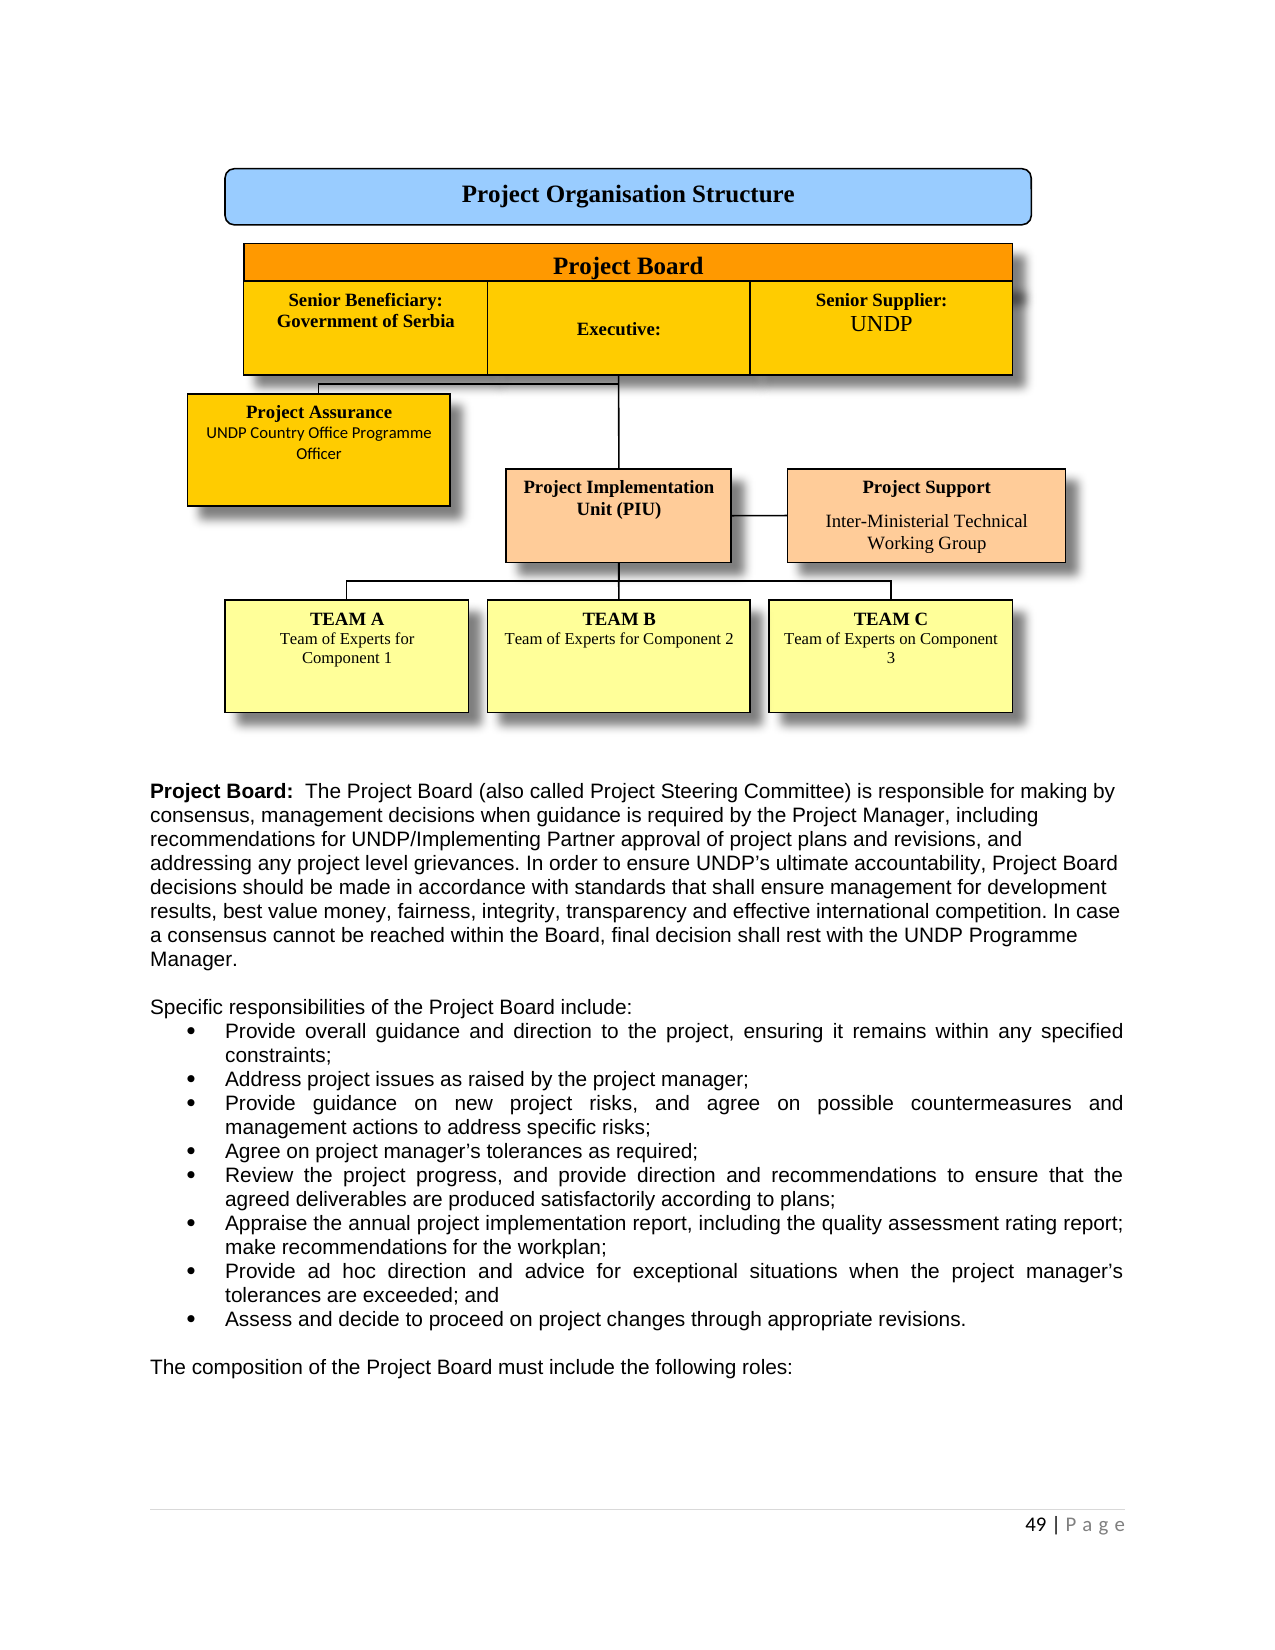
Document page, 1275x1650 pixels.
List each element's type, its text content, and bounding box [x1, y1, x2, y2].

text Specific responsibilities of the Project Board include: [150, 994, 1125, 1018]
list Agree on project manager’s tolerances as required; [187, 1138, 1125, 1163]
list Review the project progress, and provide direction and recommendations to ensure that the agreed deliverables are produced satisfactorily according to plans; [187, 1163, 1125, 1211]
list Assess and decide to proceed on project changes through appropriate revisions. [187, 1307, 1125, 1331]
list Provide guidance on new project risks, and agree on possible countermeasures and management actions to address specific risks; [187, 1091, 1125, 1138]
list Provide ad hoc direction and advice for exceptional situations when the project manager’s tolerances are exceeded; and [187, 1259, 1125, 1307]
text The composition of the Project Board must include the following roles: [150, 1355, 1125, 1379]
list Address project issues as raised by the project manager; [187, 1066, 1125, 1091]
text Project Board: The Project Board (also called Project Steering Committee) is responsible for making by consensus, management decisions when guidance is required by the Project Manager, including recommendations for UNDP/Implementing Partner approval of project plans and revisions, and addressing any project level grievances. In order to ensure UNDP’s ultimate accountability, Project Board decisions should be made in accordance with standards that shall ensure management for development results, best value money, fairness, integrity, transparency and effective international competition. In case a consensus cannot be reached within the Board, final decision shall rest with the UNDP Programme Manager. [150, 779, 1125, 971]
list Provide overall guidance and direction to the project, ensuring it remains within any specified constraints; [187, 1018, 1125, 1066]
list Appraise the annual project implementation report, including the quality assessment rating report; make recommendations for the workplan; [187, 1211, 1125, 1259]
